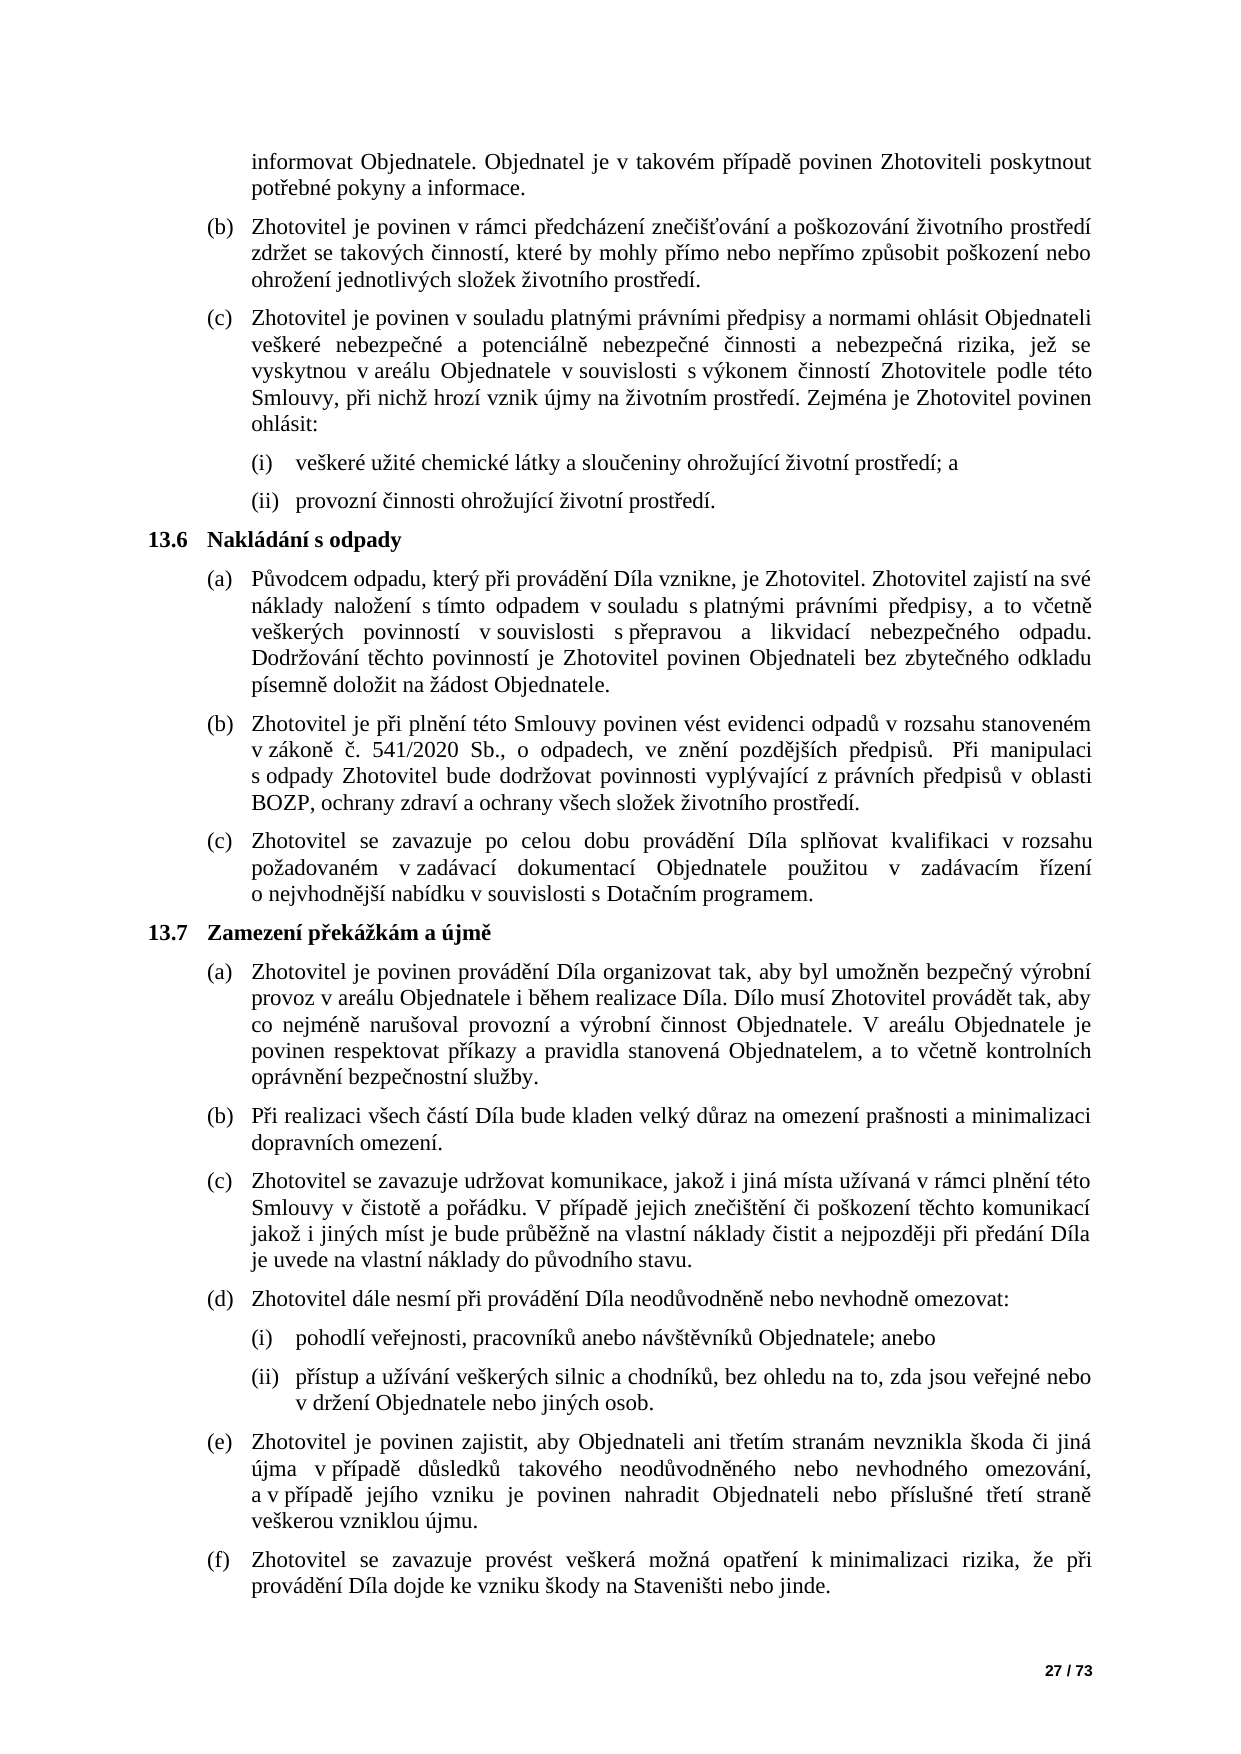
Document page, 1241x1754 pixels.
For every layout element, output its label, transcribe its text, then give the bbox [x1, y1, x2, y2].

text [207, 148, 1092, 200]
text Zhotovitel se zavazuje po celou dobu provádění Díla splňovat kvalifikaci v rozsahu požadovaném v zadávací dokumentací Objednatele použitou v zadávacím řízení o nejvhodnější nabídku v souvislosti s Dotačním programem. [207, 827, 1092, 907]
text Zamezení překážkám a újmě [148, 919, 1092, 945]
text Zhotovitel je povinen provádění Díla organizovat tak, aby byl umožněn bezpečný výrobní provoz v areálu Objednatele i během realizace Díla. Dílo musí Zhotovitel provádět tak, aby co nejméně narušoval provozní a výrobní činnost Objednatele. V areálu Objednatele je povinen respektovat příkazy a pravidla stanovená Objednatelem, a to včetně kontrolních oprávnění bezpečnostní služby. [207, 958, 1092, 1090]
text Zhotovitel je povinen zajistit, aby Objednateli ani třetím stranám nevznikla škoda či jiná újma v případě důsledků takového neodůvodněného nebo nevhodného omezování, a v případě jejího vzniku je povinen nahradit Objednateli nebo příslušné třetí straně veškerou vzniklou újmu. [207, 1428, 1092, 1534]
text Zhotovitel se zavazuje udržovat komunikace, jakož i jiná místa užívaná v rámci plnění této Smlouvy v čistotě a pořádku. V případě jejich znečištění či poškození těchto komunikací jakož i jiných míst je bude průběžně na vlastní náklady čistit a nejpozději při předání Díla je uvede na vlastní náklady do původního stavu. [207, 1167, 1092, 1273]
text Zhotovitel je povinen v rámci předcházení znečišťování a poškozování životního prostředí zdržet se takových činností, které by mohly přímo nebo nepřímo způsobit poškození nebo ohrožení jednotlivých složek životního prostředí. [207, 213, 1092, 292]
text přístup a užívání veškerých silnic a chodníků, bez ohledu na to, zda jsou veřejné nebo v držení Objednatele nebo jiných osob. [251, 1363, 1092, 1416]
text Zhotovitel je povinen v souladu platnými právními předpisy a normami ohlásit Objednateli veškeré nebezpečné a potenciálně nebezpečné činnosti a nebezpečná rizika, jež se vyskytnou v areálu Objednatele v souvislosti s výkonem činností Zhotovitele podle této Smlouvy, při nichž hrozí vznik újmy na životním prostředí. Zejména je Zhotovitel povinen ohlásit: [207, 304, 1092, 436]
text Zhotovitel je při plnění této Smlouvy povinen vést evidenci odpadů v rozsahu stanoveném v zákoně č. 541/2020 Sb., o odpadech, ve znění pozdějších předpisů. Při manipulaci s odpady Zhotovitel bude dodržovat povinnosti vyplývající z právních předpisů v oblasti BOZP, ochrany zdraví a ochrany všech složek životního prostředí. [207, 709, 1092, 815]
text Původcem odpadu, který při provádění Díla vznikne, je Zhotovitel. Zhotovitel zajistí na své náklady naložení s tímto odpadem v souladu s platnými právními předpisy, a to včetně veškerých povinností v souvislosti s přepravou a likvidací nebezpečného odpadu. Dodržování těchto povinností je Zhotovitel povinen Objednateli bez zbytečného odkladu písemně doložit na žádost Objednatele. [207, 565, 1092, 697]
text Nakládání s odpady [148, 526, 1092, 553]
text veškeré užité chemické látky a sloučeniny ohrožující životní prostředí; a [251, 449, 1092, 475]
text provozní činnosti ohrožující životní prostředí. [251, 488, 1092, 514]
text Zhotovitel dále nesmí při provádění Díla neodůvodněně nebo nevhodně omezovat: [207, 1285, 1092, 1312]
text Při realizaci všech částí Díla bude kladen velký důraz na omezení prašnosti a minimalizaci dopravních omezení. [207, 1102, 1092, 1155]
text pohodlí veřejnosti, pracovníků anebo návštěvníků Objednatele; anebo [251, 1324, 1092, 1351]
text Zhotovitel se zavazuje provést veškerá možná opatření k minimalizaci rizika, že při provádění Díla dojde ke vzniku škody na Staveništi nebo jinde. [207, 1546, 1092, 1599]
